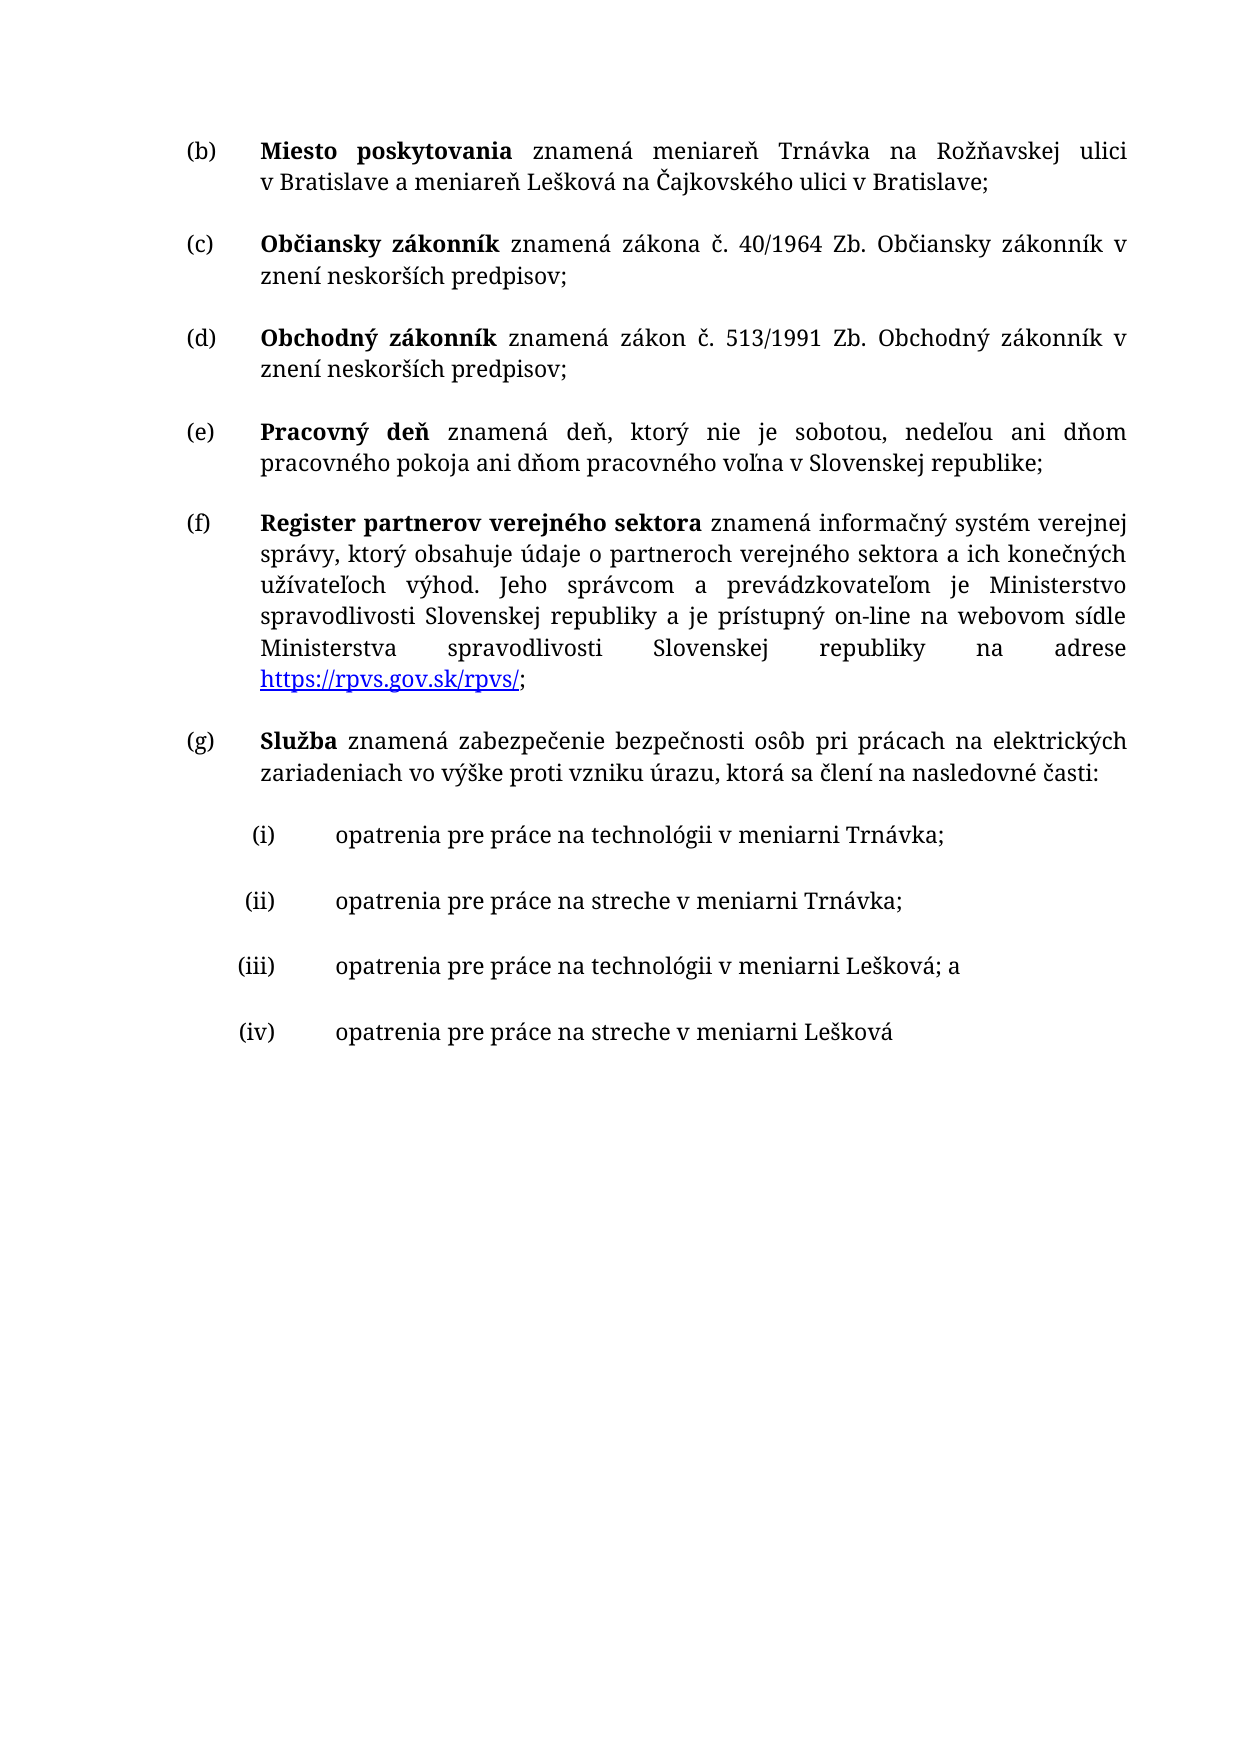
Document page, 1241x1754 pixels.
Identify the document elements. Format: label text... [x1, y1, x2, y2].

list Služba znamená zabezpečenie bezpečnosti osôb pri prácach na elektrických zariadeniach vo výške proti vzniku úrazu, ktorá sa člení na nasledovné časti: [186, 725, 1128, 788]
list opatrenia pre práce na technológii v meniarni Trnávka; [275, 819, 1128, 850]
list opatrenia pre práce na streche v meniarni Lešková [275, 1016, 1128, 1047]
list Pracovný deň znamená deň, ktorý nie je sobotou, nedeľou ani dňom pracovného pokoja ani dňom pracovného voľna v Slovenskej republike; [186, 416, 1128, 478]
list Obchodný zákonník znamená zákon č. 513/1991 Zb. Obchodný zákonník v znení neskorších predpisov; [186, 322, 1128, 385]
list Register partnerov verejného sektora znamená informačný systém verejnej správy, ktorý obsahuje údaje o partneroch verejného sektora a ich konečných užívateľoch výhod. Jeho správcom a prevádzkovateľom je Ministerstvo spravodlivosti Slovenskej republiky a je prístupný on-line na webovom sídle Ministerstva spravodlivosti Slovenskej republiky na adrese https://rpvs.gov.sk/rpvs/; [186, 506, 1128, 694]
list opatrenia pre práce na technológii v meniarni Lešková; a [275, 950, 1128, 981]
list opatrenia pre práce na streche v meniarni Trnávka; [275, 884, 1128, 916]
list Miesto poskytovania znamená meniareň Trnávka na Rožňavskej ulici v Bratislave a meniareň Lešková na Čajkovského ulici v Bratislave; [186, 135, 1128, 197]
list Občiansky zákonník znamená zákona č. 40/1964 Zb. Občiansky zákonník v znení neskorších predpisov; [186, 228, 1128, 291]
